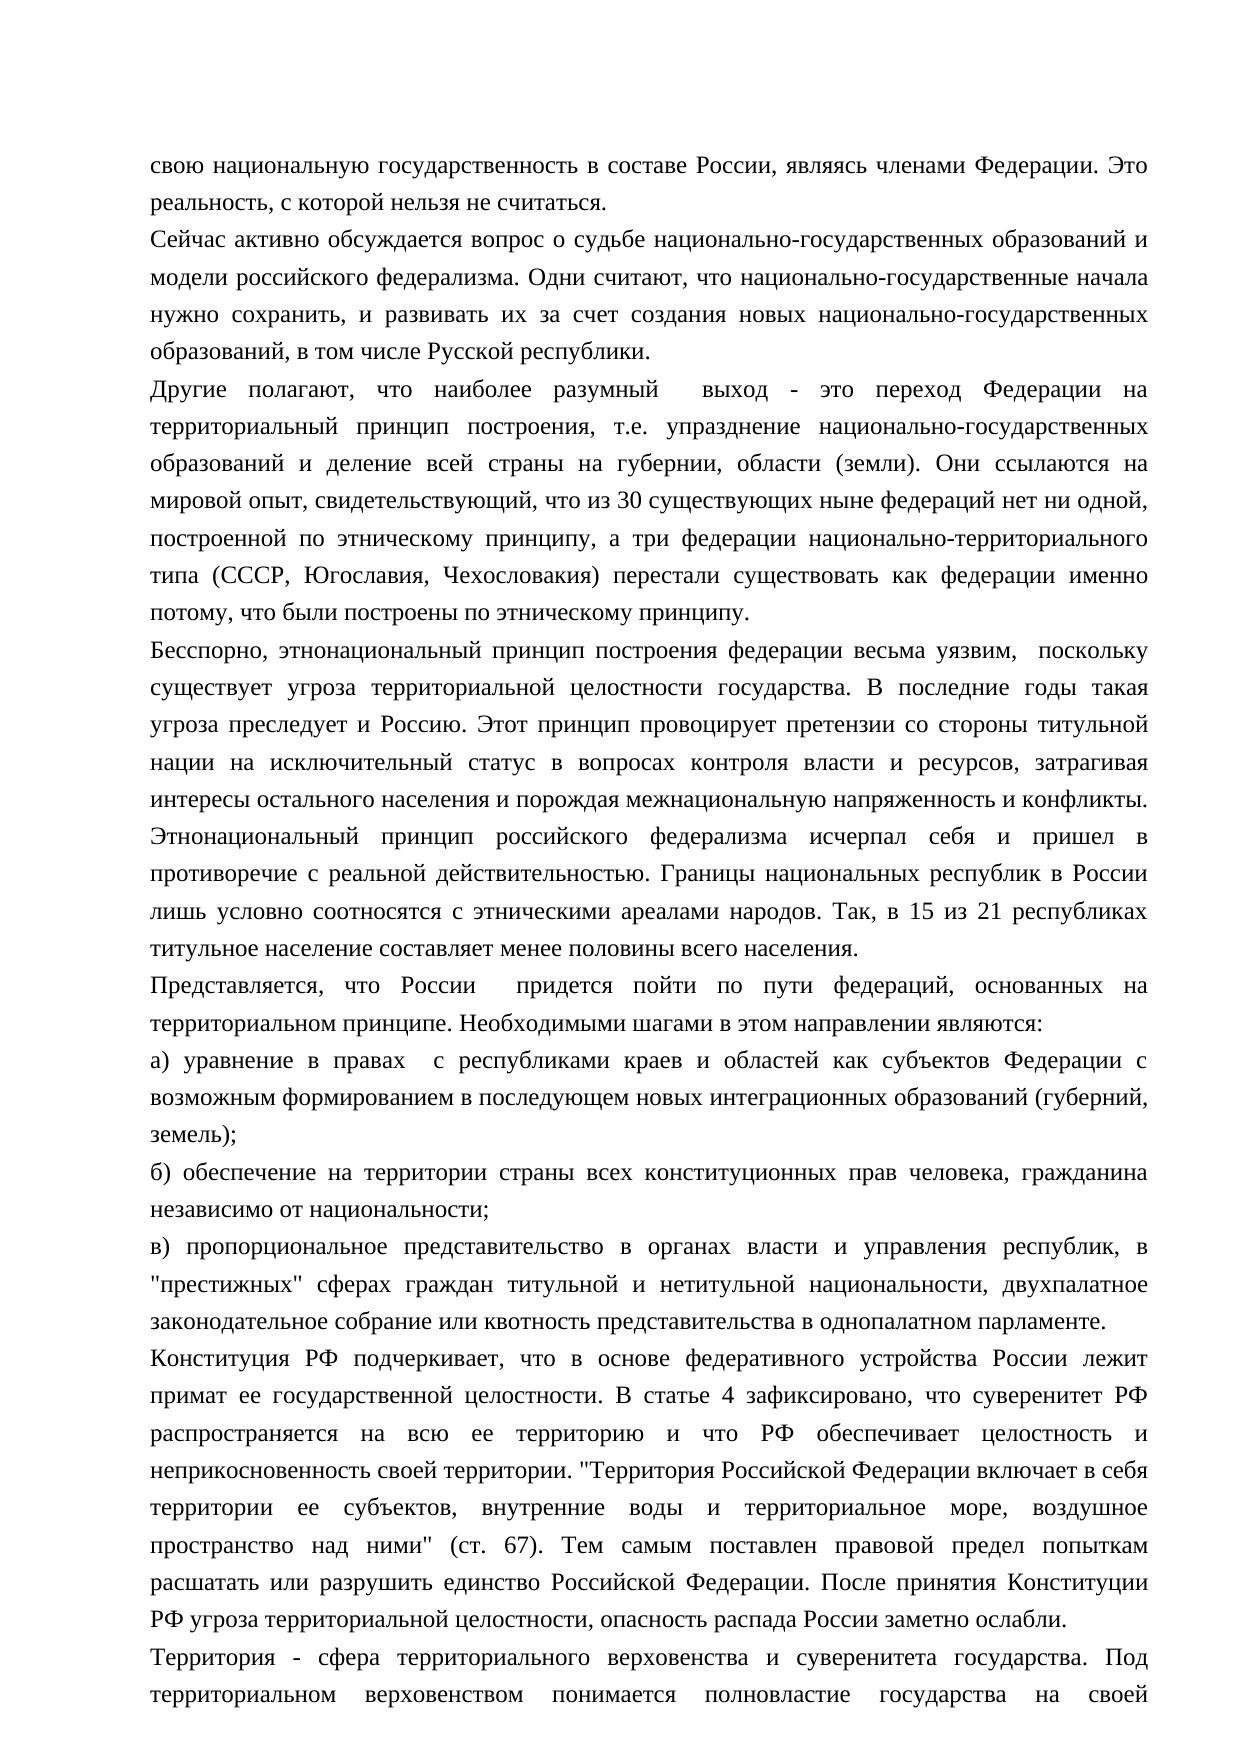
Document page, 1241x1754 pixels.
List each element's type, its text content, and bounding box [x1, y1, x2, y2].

text Бесспорно, этнонациональный принцип построения федерации весьма уязвим, поскольку существует угроза территориальной целостности государства. В последние годы такая угроза преследует и Россию. Этот принцип провоцирует претензии со стороны титульной нации на исключительный статус в вопросах контроля власти и ресурсов, затрагивая интересы остального населения и порождая межнациональную напряженность и конфликты. Этнонациональный принцип российского федерализма исчерпал себя и пришел в противоречие с реальной действительностью. Границы национальных республик в России лишь условно соотносятся с этническими ареалами народов. Так, в 15 из 21 республиках титульное население составляет менее половины всего населения. [150, 635, 1149, 962]
text Другие полагают, что наиболее разумный выход - это переход Федерации на территориальный принцип построения, т.е. упразднение национально-государственных образований и деление всей страны на губернии, области (земли). Они ссылаются на мировой опыт, свидетельствующий, что из 30 существующих ныне федераций нет ни одной, построенной по этническому принципу, а три федерации национально-территориального типа (СССР, Югославия, Чехословакия) перестали существовать как федерации именно потому, что были построены по этническому принципу. [150, 374, 1149, 626]
text а) уравнение в правах с республиками краев и областей как субъектов Федерации с возможным формированием в последующем новых интеграционных образований (губерний, земель); [150, 1045, 1149, 1148]
text Конституция РФ подчеркивает, что в основе федеративного устройства России лежит примат ее государственной целостности. В статье 4 зафиксировано, что суверенитет РФ распространяется на всю ее территорию и что РФ обеспечивает целостность и неприкосновенность своей территории. "Территория Российской Федерации включает в себя территории ее субъектов, внутренние воды и территориальное море, воздушное пространство над ними" (ст. 67). Тем самым поставлен правовой предел попыткам расшатать или разрушить единство Российской Федерации. После принятия Конституции РФ угроза территориальной целостности, опасность распада России заметно ослабли. [150, 1343, 1149, 1633]
text Сейчас активно обсуждается вопрос о судьбе национально-государственных образований и модели российского федерализма. Одни считают, что национально-государственные начала нужно сохранить, и развивать их за счет создания новых национально-государственных образований, в том числе Русской республики. [150, 224, 1149, 365]
text в) пропорциональное представительство в органах власти и управления республик, в "престижных" сферах граждан титульной и нетитульной национальности, двухпалатное законодательное собрание или квотность представительства в однопалатном парламенте. [150, 1231, 1149, 1335]
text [150, 150, 1149, 216]
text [150, 1642, 1149, 1708]
text б) обеспечение на территории страны всех конституционных прав человека, гражданина независимо от национальности; [150, 1157, 1149, 1223]
text Представляется, что России придется пойти по пути федераций, основанных на территориальном принципе. Необходимыми шагами в этом направлении являются: [150, 970, 1149, 1036]
